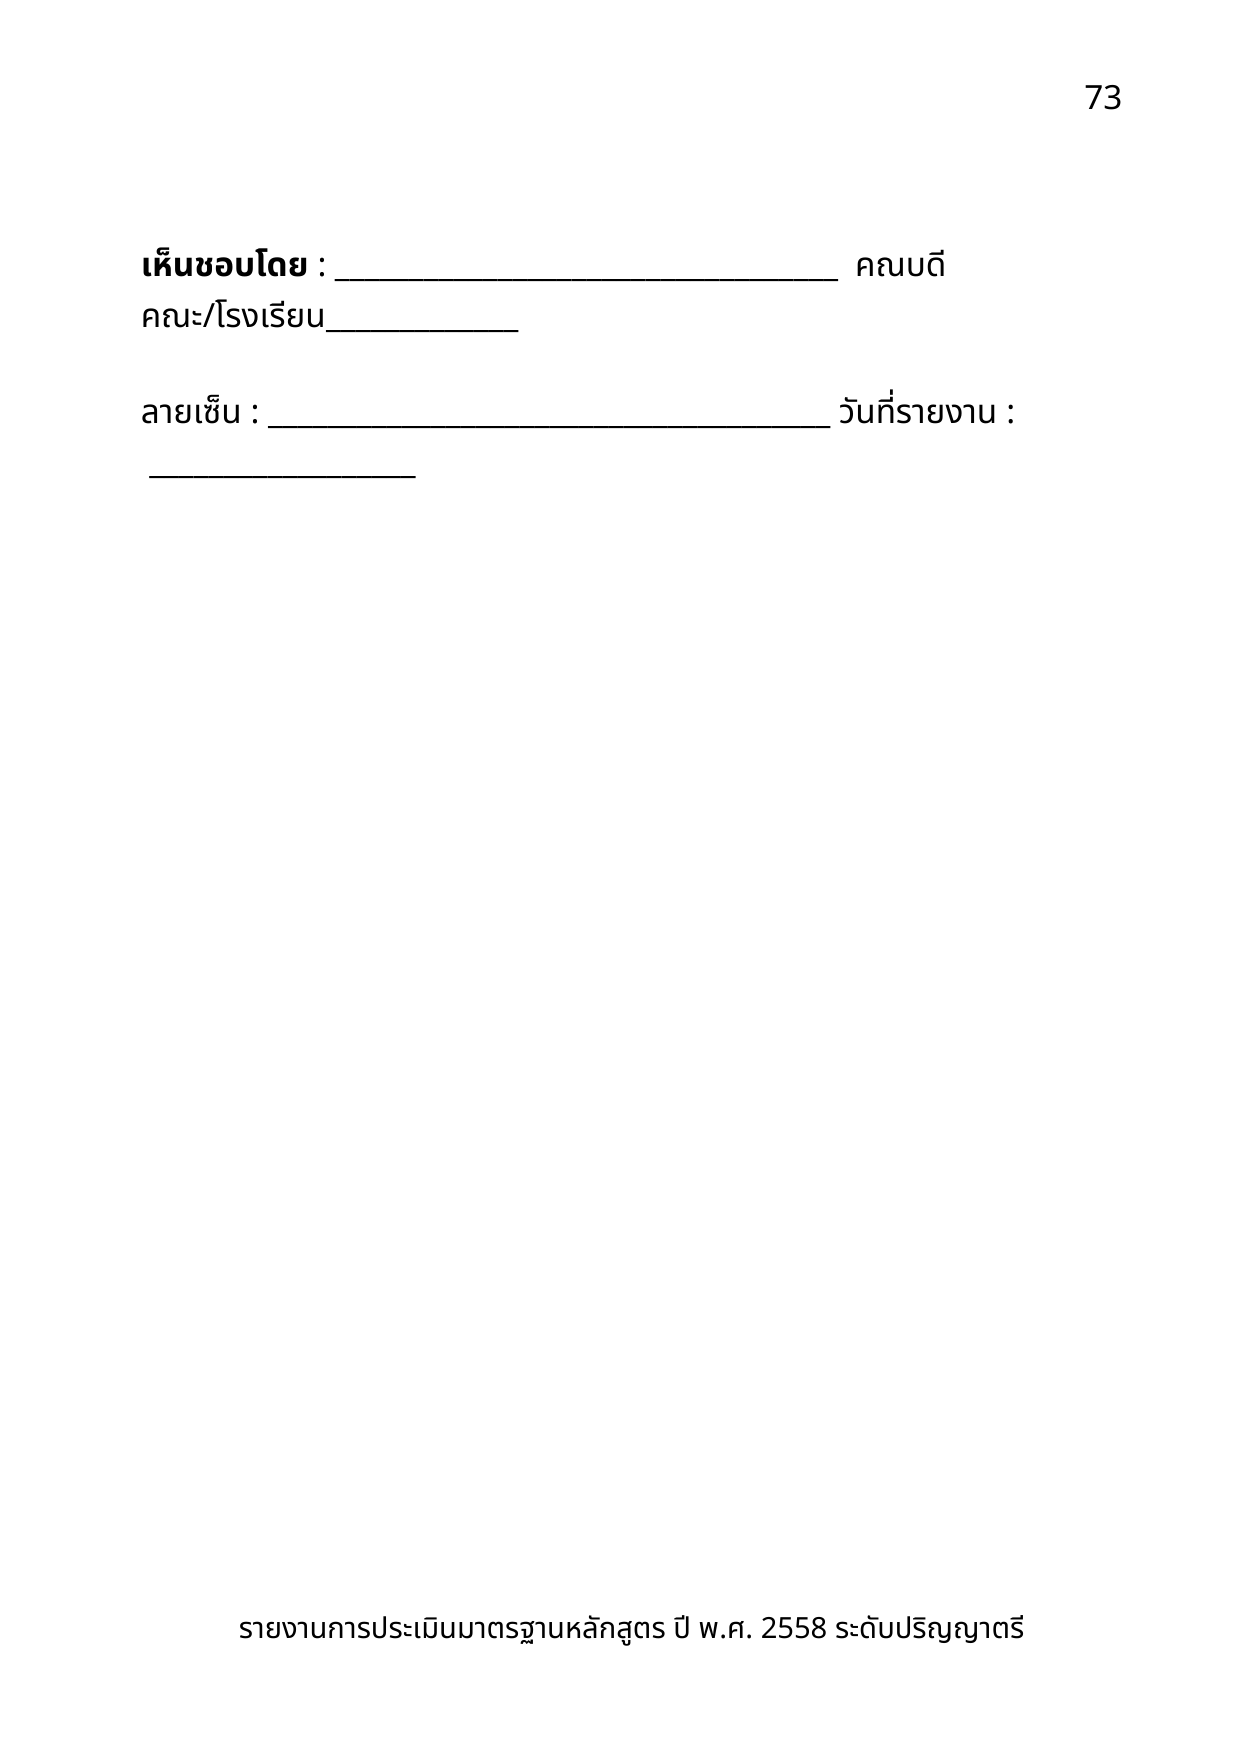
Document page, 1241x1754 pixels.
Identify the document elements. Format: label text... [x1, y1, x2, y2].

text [141, 387, 1122, 483]
text เห็นชอบโดย : __________________________________ คณบดี คณะ/โรงเรียน_____________ [141, 241, 1122, 342]
